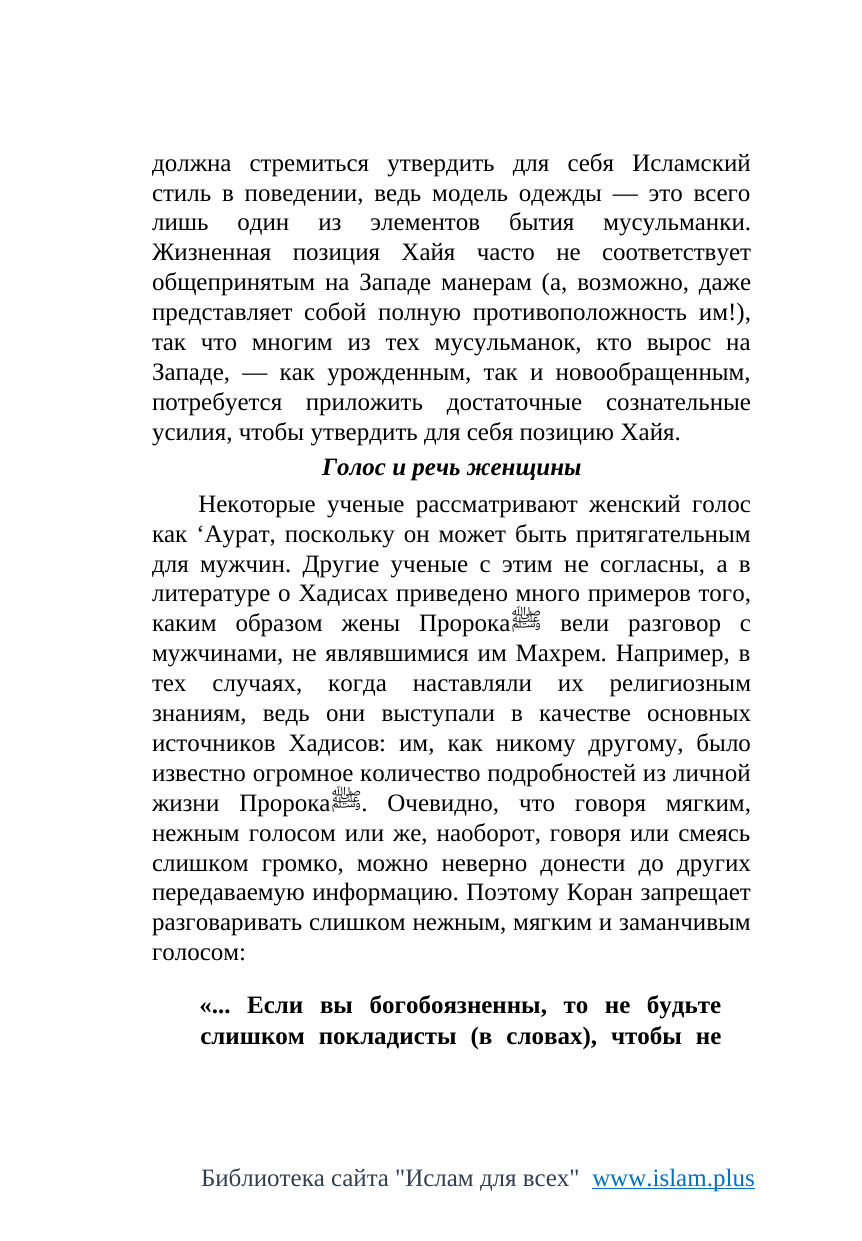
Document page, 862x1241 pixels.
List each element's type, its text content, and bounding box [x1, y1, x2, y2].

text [152, 148, 751, 446]
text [199, 991, 722, 1049]
subtitle Голос и речь женщины [153, 452, 750, 481]
text Некоторые ученые рассматривают женский голос как ‘Аурат, поскольку он может быть притягательным для мужчин. Другие ученые с этим не согласны, а в литературе о Хадисах приведено много примеров того, каким образом жены Пророкаﷺ вели разговор с мужчинами, не являвшимися им Махрем. Например, в тех случаях, когда наставляли их религиозным знаниям, ведь они выступали в качестве основных источников Хадисов: им, как никому другому, было известно огромное количество подробностей из личной жизни Пророкаﷺ. Очевидно, что говоря мягким, нежным голосом или же, наоборот, говоря или смеясь слишком громко, можно неверно донести до других передаваемую информацию. Поэтому Коран запрещает разговаривать слишком нежным, мягким и заманчивым голосом: [152, 489, 751, 966]
